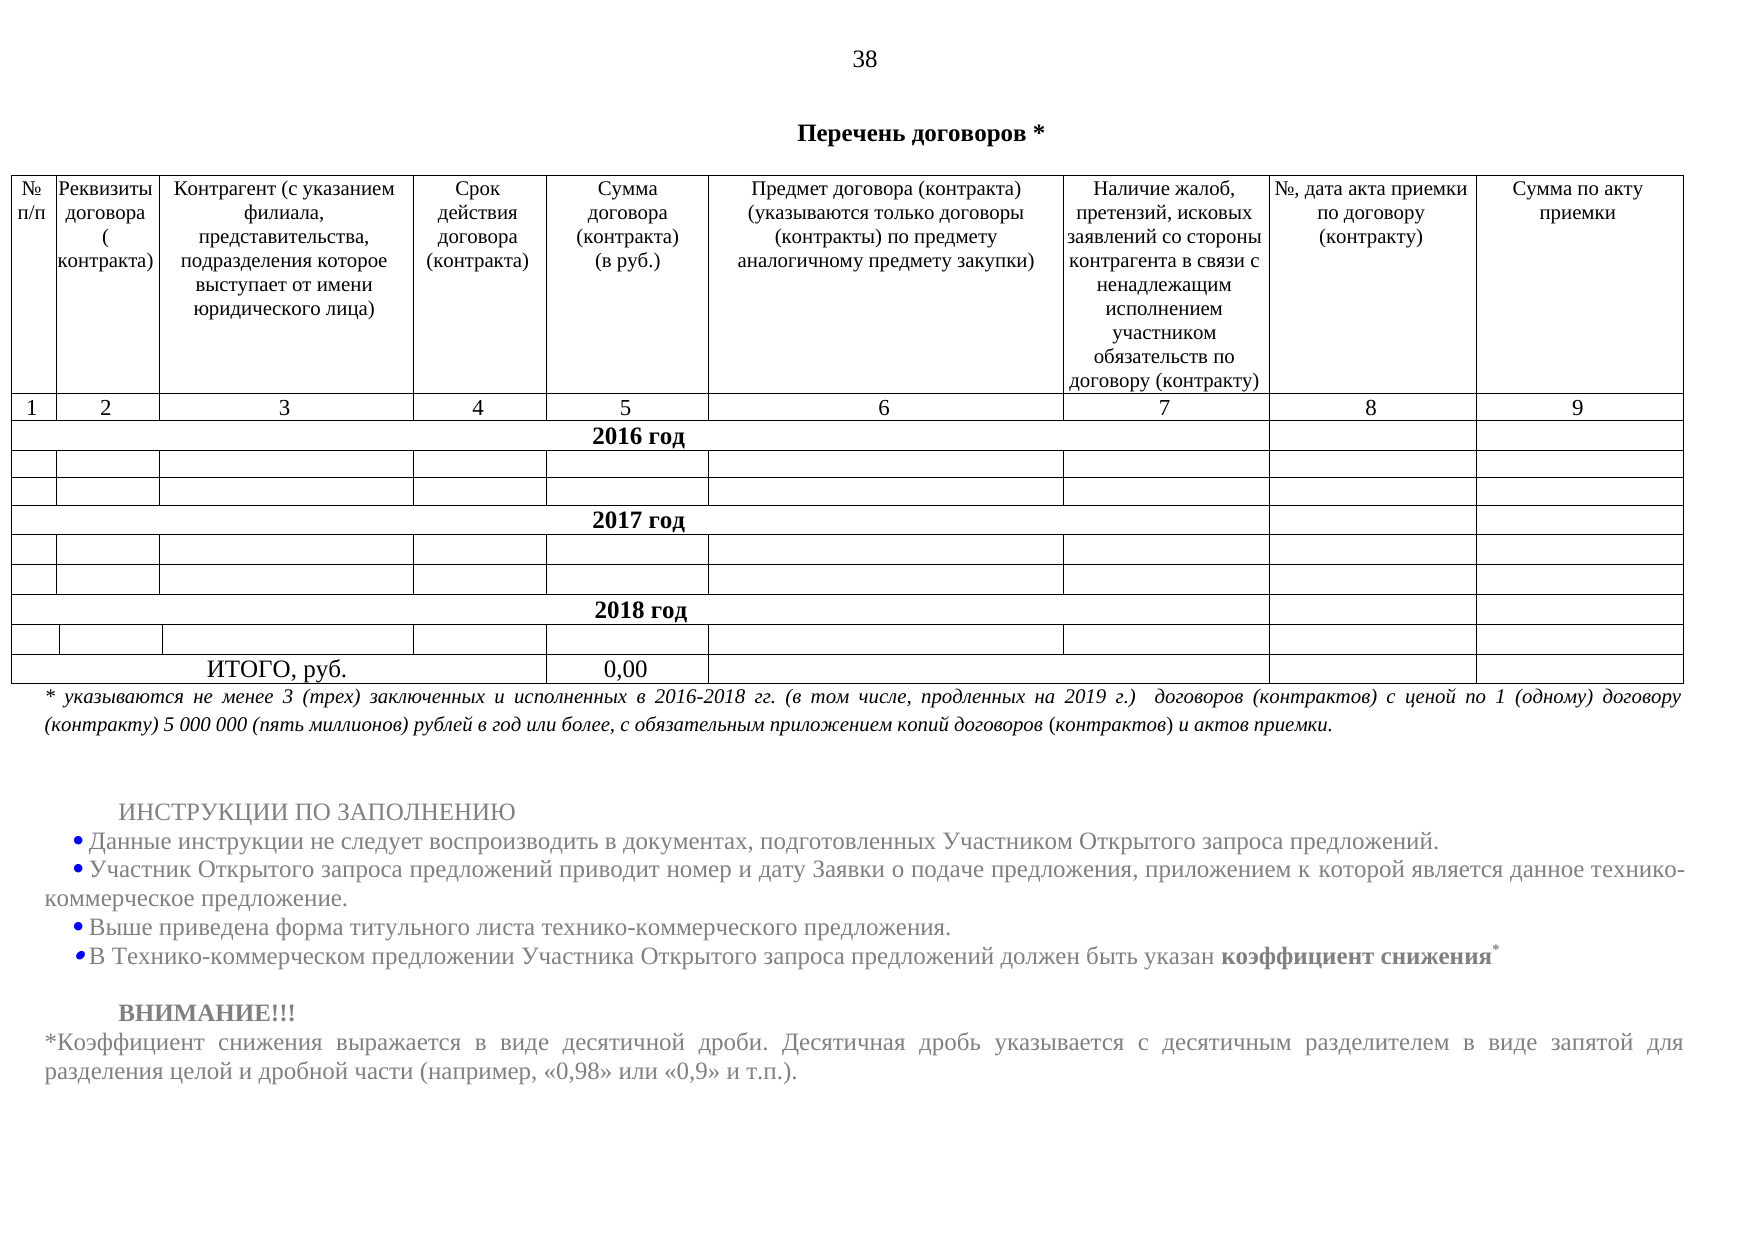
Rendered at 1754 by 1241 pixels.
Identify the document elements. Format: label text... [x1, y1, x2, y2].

table_cell 4 [414, 394, 546, 420]
table_cell [547, 478, 708, 504]
table_header №, дата акта приемки по договору (контракту) [1270, 176, 1476, 392]
table_header Сумма по акту приемки [1477, 176, 1683, 392]
table_cell [709, 565, 1063, 594]
list Данные инструкции не следует воспроизводить в документах, подготовленных Участником Открытого запроса предложений. [44, 826, 1685, 854]
text Перечень договоров * [157, 118, 1685, 147]
table_cell [709, 625, 1063, 653]
table_cell 7 [1064, 394, 1269, 420]
table_header Наличие жалоб, претензий, исковых заявлений со стороны контрагента в связи с ненадлежащим исполнением участником обязательств по договору (контракту) [1064, 176, 1269, 392]
table_cell [1270, 478, 1476, 504]
table_cell [1270, 565, 1476, 594]
table_cell [1270, 451, 1476, 477]
text *Коэффициент снижения выражается в виде десятичной дроби. Десятичная дробь указывается с десятичным разделителем в виде запятой для разделения целой и дробной части (например, «0,98» или «0,9» и т.п.). [44, 1027, 1685, 1084]
table_cell [1064, 565, 1269, 594]
table_cell [547, 565, 708, 594]
table_cell ИТОГО, руб. [12, 655, 546, 683]
text * указываются не менее 3 (трех) заключенных и исполненных в 2016-2018 гг. (в том числе, продленных на 2019 г.) договоров (контрактов) с ценой по 1 (одному) договору (контракту) 5 000 000 (пять миллионов) рублей в год или более, с обязательным приложением копий договоров (контрактов) и актов приемки. [44, 684, 1685, 736]
table_cell [414, 535, 546, 564]
table_header Сумма договора (контракта) (в руб.) [547, 176, 708, 392]
table_cell [1477, 421, 1683, 450]
text ИНСТРУКЦИИ ПО ЗАПОЛНЕНИЮ [44, 797, 1685, 826]
table_header Реквизиты договора (контракта) [57, 176, 159, 392]
table_cell 5 [547, 394, 708, 420]
table_cell [160, 535, 413, 564]
table_cell 6 [709, 394, 1063, 420]
table_cell [414, 478, 546, 504]
table_cell [1270, 421, 1476, 450]
table_cell [57, 451, 159, 477]
text ВНИМАНИЕ!!! [118, 998, 1685, 1027]
table_cell 2 [57, 394, 159, 420]
table_cell [12, 478, 56, 504]
table_cell [60, 625, 162, 653]
table_cell [1270, 535, 1476, 564]
table_header Контрагент (с указанием филиала, представительства, подразделения которое выступает от имени юридического лица) [160, 176, 413, 392]
table_cell [709, 655, 1269, 683]
table_cell 3 [160, 394, 413, 420]
table_cell [1064, 451, 1269, 477]
table_cell [547, 625, 708, 653]
table_cell [12, 625, 59, 653]
table_cell 2016 год [12, 421, 1269, 450]
table_cell 9 [1477, 394, 1683, 420]
list Выше приведена форма титульного листа технико-коммерческого предложения. [44, 912, 1685, 941]
table_cell [1270, 655, 1476, 683]
list В Технико-коммерческом предложении Участника Открытого запроса предложений должен быть указан коэффициент снижения* [44, 941, 1685, 969]
table_cell 2017 год [12, 506, 1269, 534]
table_cell [160, 565, 413, 594]
table_cell [1477, 451, 1683, 477]
table_cell [160, 451, 413, 477]
table_cell [1270, 595, 1476, 624]
table_cell [163, 625, 413, 653]
table_cell [1477, 565, 1683, 594]
table_cell [160, 478, 413, 504]
table_cell [57, 478, 159, 504]
table_cell [547, 535, 708, 564]
table_cell [57, 565, 159, 594]
table_cell [12, 451, 56, 477]
table_cell 0,00 [547, 655, 708, 683]
table_cell [709, 478, 1063, 504]
table_cell [12, 535, 56, 564]
table_cell [1270, 506, 1476, 534]
table_cell [1477, 625, 1683, 653]
table_cell [414, 565, 546, 594]
list Участник Открытого запроса предложений приводит номер и дату Заявки о подаче предложения, приложением к которой является данное технико-коммерческое предложение. [44, 854, 1685, 912]
table_cell [1477, 655, 1683, 683]
table_cell [1477, 506, 1683, 534]
table_header Срок действия договора (контракта) [414, 176, 546, 392]
table_cell [709, 451, 1063, 477]
table_cell [414, 451, 546, 477]
table_cell [1477, 478, 1683, 504]
table_cell 2018 год [12, 595, 1269, 624]
table_header Предмет договора (контракта) (указываются только договоры (контракты) по предмету аналогичному предмету закупки) [709, 176, 1063, 392]
table_cell [1477, 595, 1683, 624]
table_cell [1477, 535, 1683, 564]
table_cell 8 [1270, 394, 1476, 420]
table_cell [1064, 535, 1269, 564]
table_cell [1064, 625, 1269, 653]
table_cell [1064, 478, 1269, 504]
table_cell 1 [12, 394, 56, 420]
table_cell [709, 535, 1063, 564]
table_header № п/п [12, 176, 56, 392]
table_cell [1270, 625, 1476, 653]
table_cell [547, 451, 708, 477]
table_cell [57, 535, 159, 564]
table_cell [414, 625, 546, 653]
table_cell [12, 565, 56, 594]
